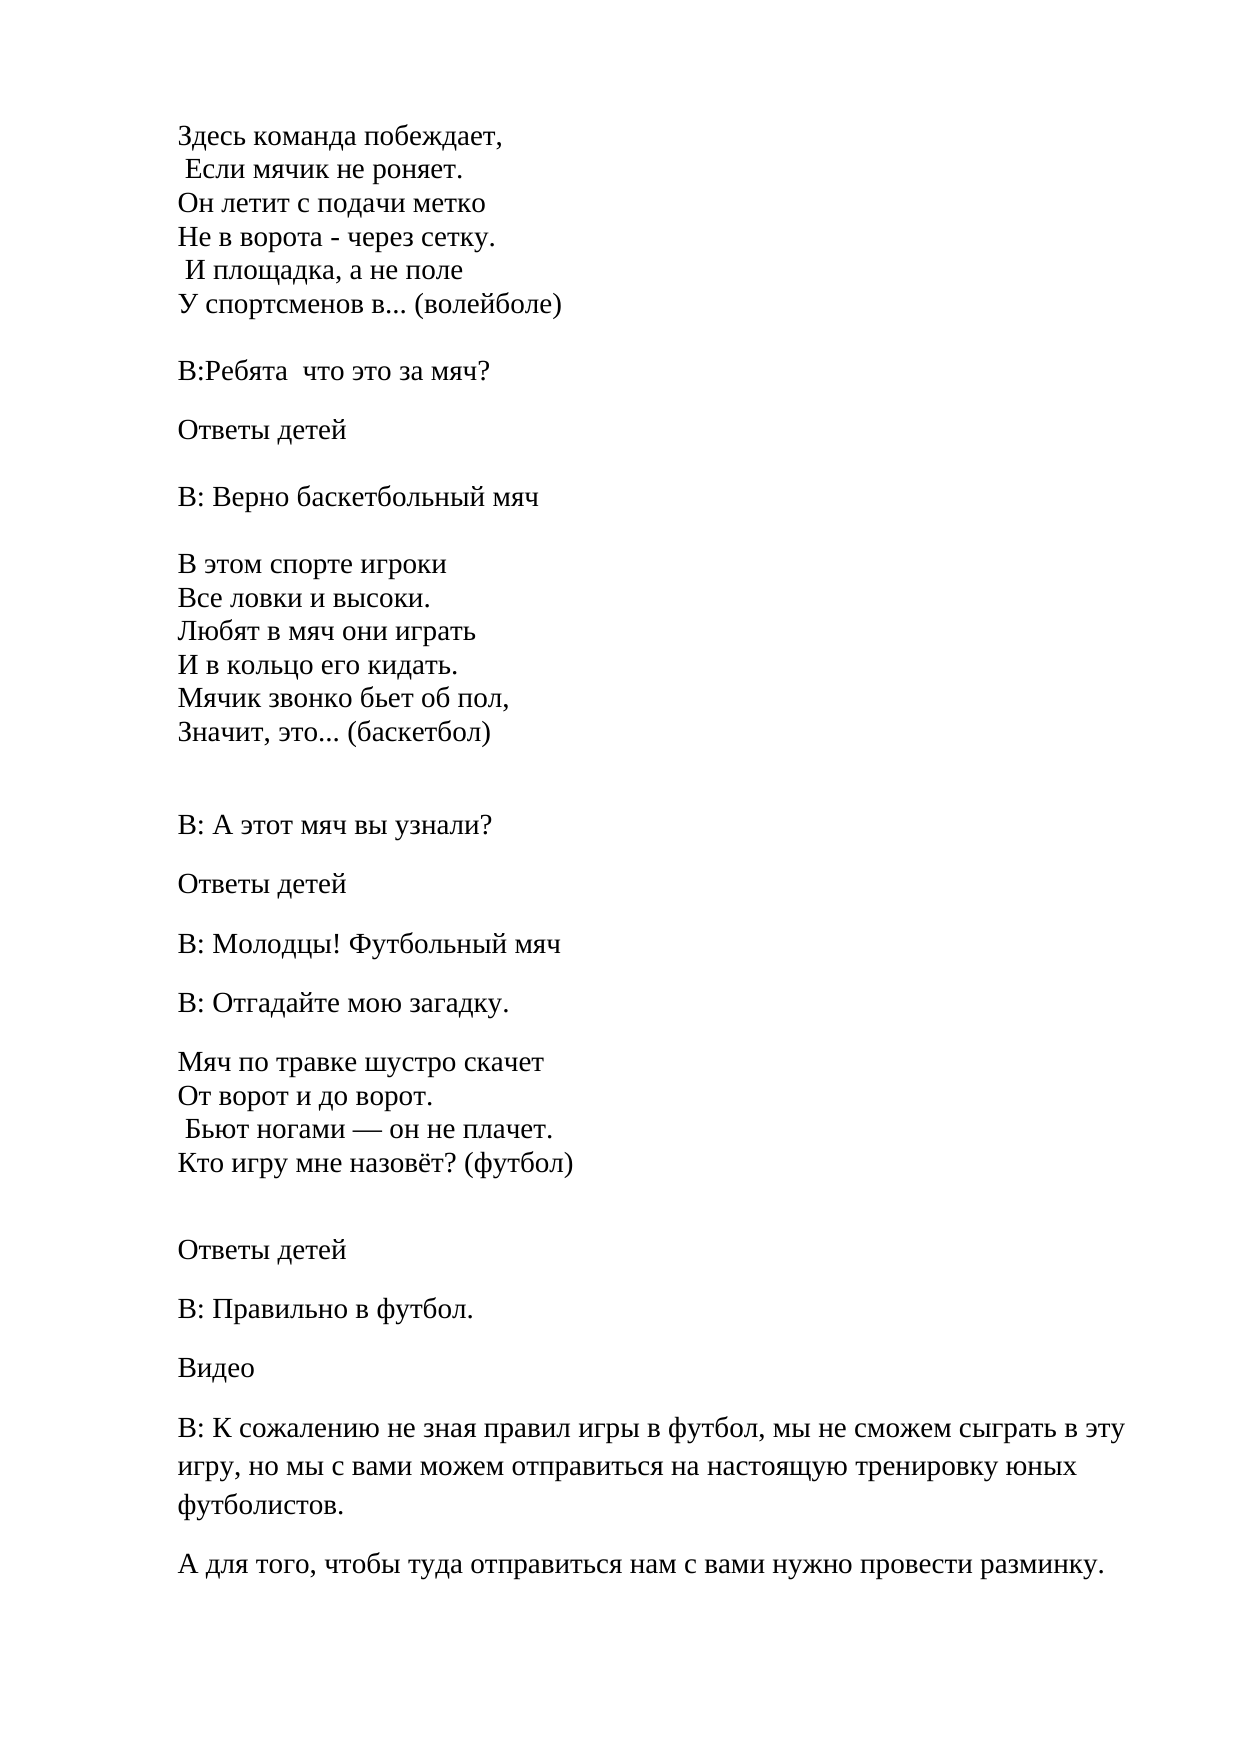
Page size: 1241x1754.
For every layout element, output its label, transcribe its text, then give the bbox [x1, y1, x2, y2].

text Ответы детей [177, 1232, 1152, 1265]
text Мяч по травке шустро скачет [177, 1044, 1152, 1078]
text Любят в мяч они играть [177, 613, 1152, 647]
text Он летит с подачи метко [177, 185, 1152, 219]
text Здесь команда побеждает, [177, 118, 1152, 152]
text Значит, это... (баскетбол) [177, 714, 1152, 748]
text От ворот и до ворот. [177, 1078, 1152, 1112]
text Если мячик не роняет. [177, 152, 1152, 185]
text В: Верно баскетбольный мяч [177, 479, 1152, 513]
text В: Отгадайте мою загадку. [177, 985, 1152, 1019]
text Кто игру мне назовёт? (футбол) [177, 1145, 1152, 1179]
text У спортсменов в... (волейболе) [177, 286, 1152, 319]
text В: Правильно в футбол. [177, 1291, 1152, 1325]
text В: К сожалению не зная правил игры в футбол, мы не сможем сыграть в эту игру, но мы с вами можем отправиться на настоящую тренировку юных футболистов. [177, 1410, 1152, 1521]
text Ответы детей [177, 866, 1152, 900]
text В этом спорте игроки [177, 546, 1152, 580]
text Видео [177, 1351, 1152, 1384]
text И площадка, а не поле [177, 252, 1152, 286]
text Все ловки и высоки. [177, 580, 1152, 613]
text Не в ворота - через сетку. [177, 219, 1152, 252]
text Мячик звонко бьет об пол, [177, 681, 1152, 714]
text Бьют ногами — он не плачет. [177, 1112, 1152, 1145]
text В: А этот мяч вы узнали? [177, 807, 1152, 841]
text Ответы детей [177, 412, 1152, 446]
text И в кольцо его кидать. [177, 647, 1152, 681]
text В: Молодцы! Футбольный мяч [177, 926, 1152, 959]
text В:Ребята что это за мяч? [177, 353, 1152, 386]
text А для того, чтобы туда отправиться нам с вами нужно провести разминку. [177, 1546, 1152, 1580]
